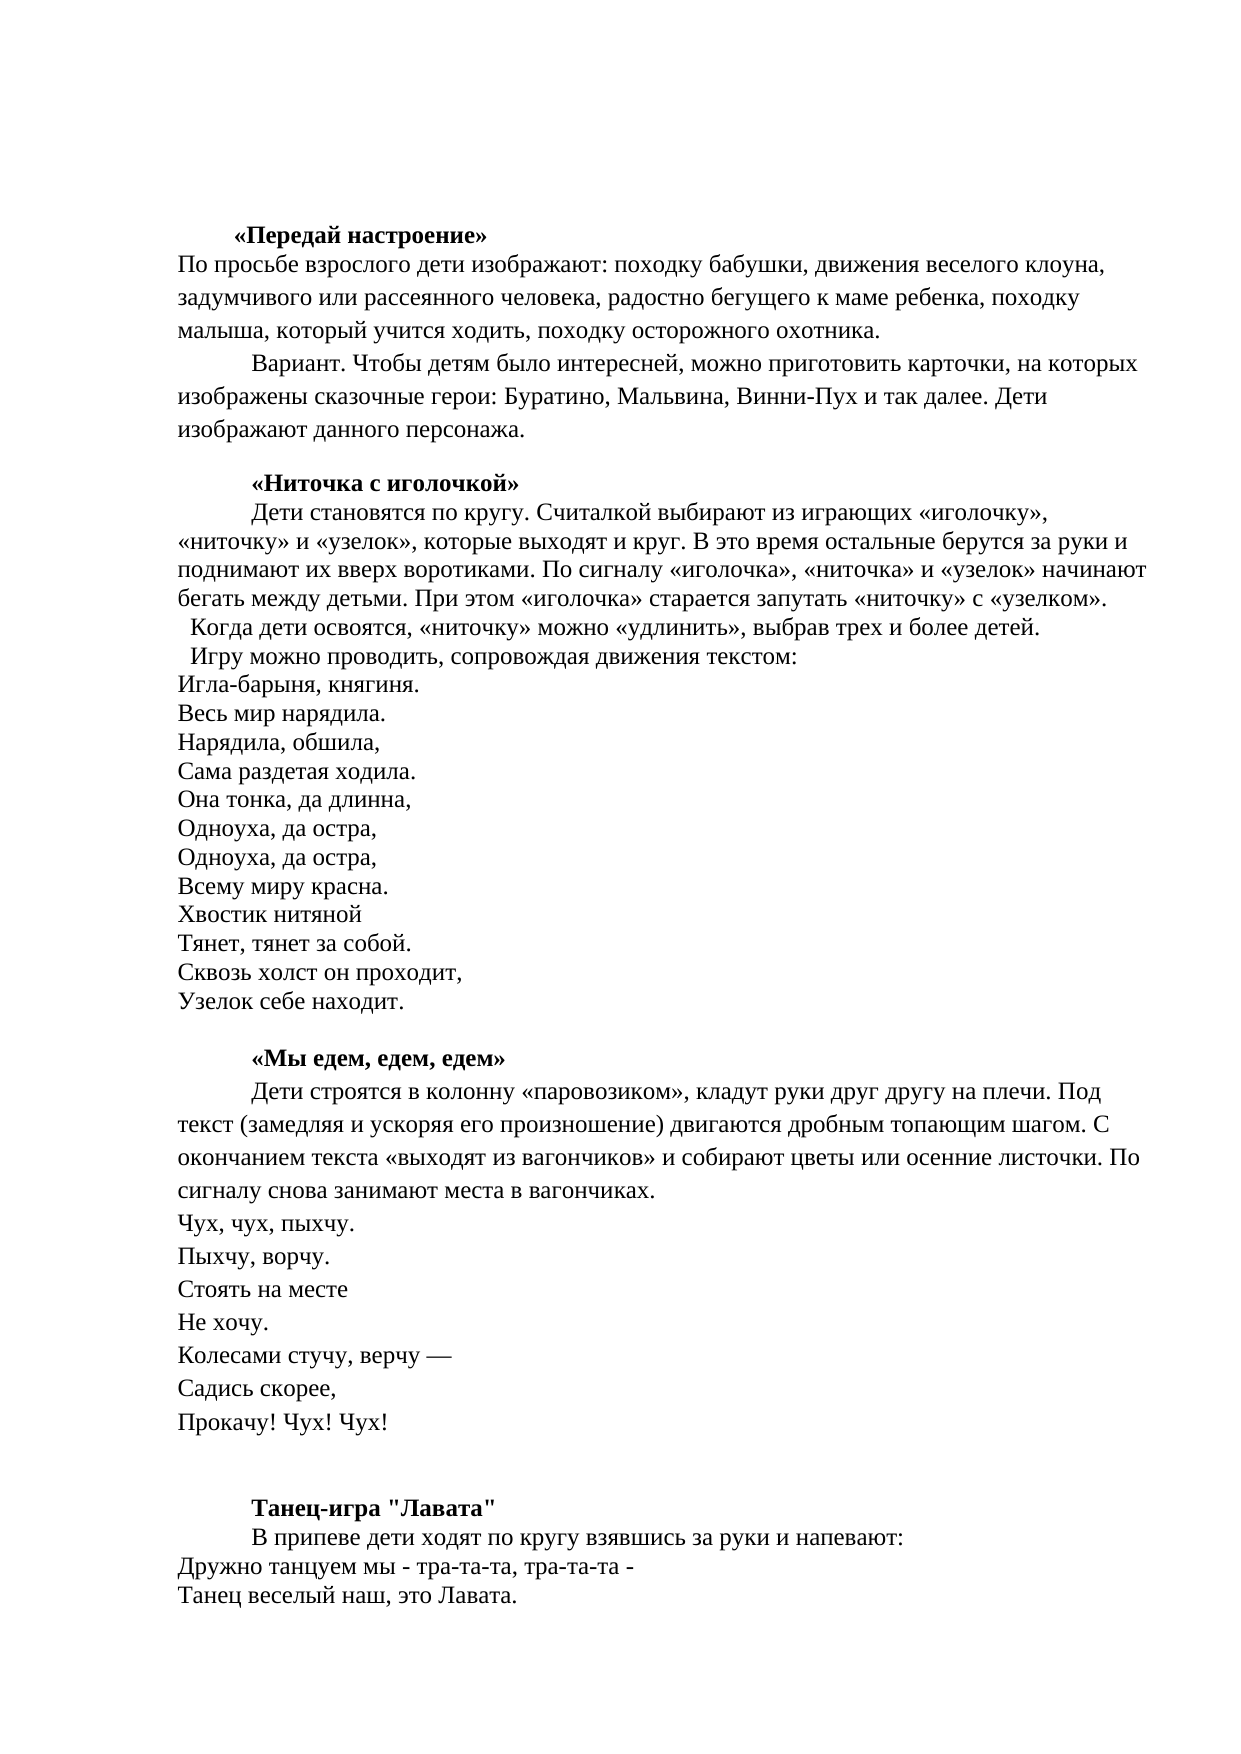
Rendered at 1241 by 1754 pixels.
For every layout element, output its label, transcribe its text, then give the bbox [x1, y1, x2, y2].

text Танец-игра "Лавата" [177, 1493, 1152, 1522]
text «Передай настроение» [177, 217, 1152, 249]
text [177, 1551, 1152, 1608]
text По просьбе взрослого дети изображают: походку бабушки, движения веселого клоуна, задумчивого или рассеянного человека, радостно бегущего к маме ребенка, походку малыша, который учится ходить, походку осторожного охотника. [177, 249, 1152, 344]
text «Мы едем, едем, едем» [177, 1043, 1152, 1072]
text В припеве дети ходят по кругу взявшись за руки и напевают: [251, 1522, 1152, 1551]
text «Ниточка с иголочкой» [177, 468, 1152, 497]
text Вариант. Чтобы детям было интересней, можно приготовить карточки, на которых изображены сказочные герои: Буратино, Мальвина, Винни-Пух и так далее. Дети изображают данного персонажа. [177, 348, 1152, 443]
text Дети строятся в колонну «паровозиком», кладут руки друг другу на плечи. Под текст (замедляя и ускоряя его произношение) двигаются дробным топающим шагом. С окончанием текста «выходят из вагончиков» и собирают цветы или осенние листочки. По сигналу снова занимают места в вагончиках. Чух, чух, пыхчу. Пыхчу, ворчу. Стоять на месте Не хочу. Колесами стучу, верчу — Садись скорее, Прокачу! Чух! Чух! [177, 1076, 1152, 1435]
text Дети становятся по кругу. Считалкой выбирают из играющих «иголочку», «ниточку» и «узелок», которые выходят и круг. В это время остальные берутся за руки и поднимают их вверх воротиками. По сигналу «иголочка», «ниточка» и «узелок» начинают бегать между детьми. При этом «иголочка» старается запутать «ниточку» с «узелком». Когда дети освоятся, «ниточку» можно «удлинить», выбрав трех и более детей. Игру можно проводить, сопровождая движения текстом: Игла-барыня, княгиня. Весь мир нарядила. Нарядила, обшила, Сама раздетая ходила. Она тонка, да длинна, Одноуха, да остра, Одноуха, да остра, Всему миру красна. Хвостик нитяной Тянет, тянет за собой. Сквозь холст он проходит, Узелок себе находит. [177, 497, 1152, 1014]
